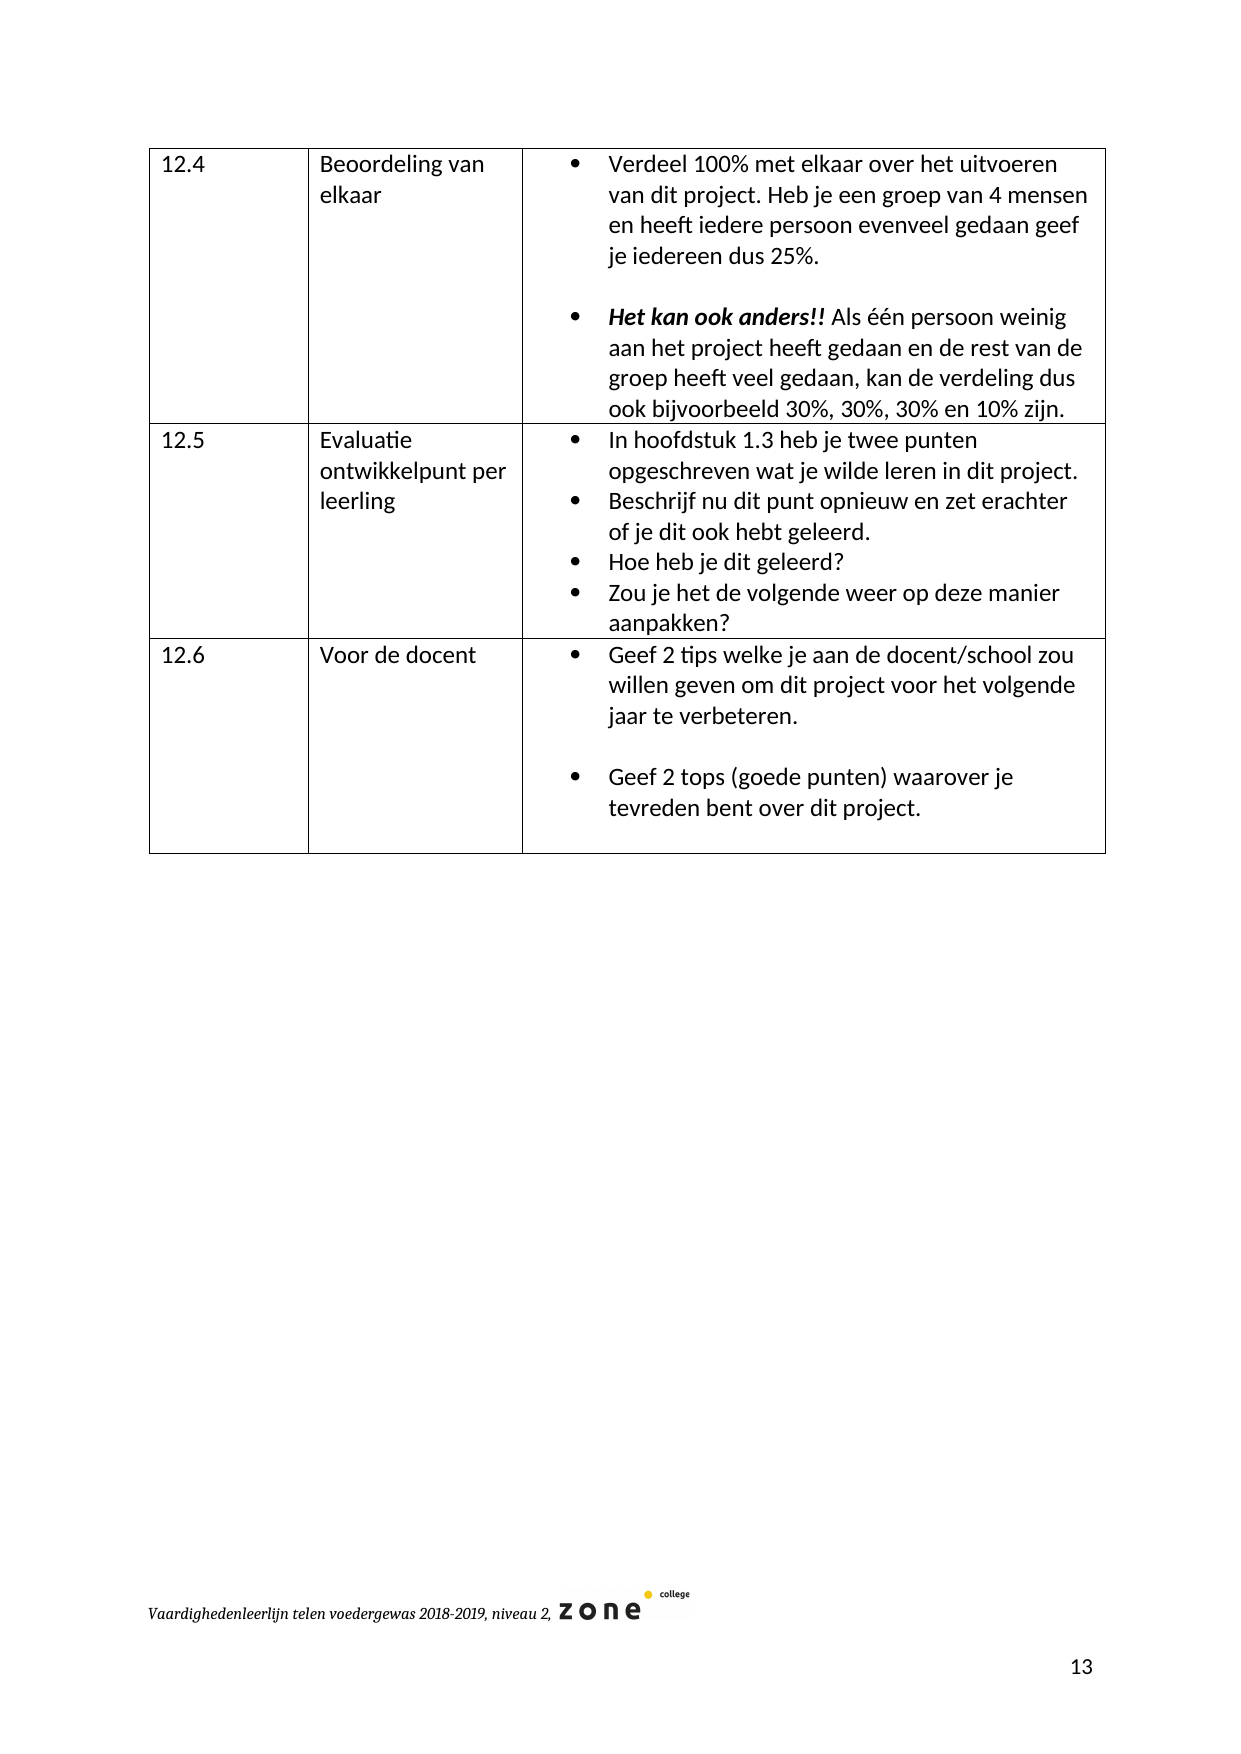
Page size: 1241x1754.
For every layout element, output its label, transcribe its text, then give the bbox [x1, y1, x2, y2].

table_cell 12.6 [150, 639, 308, 853]
table_header 12.4 [150, 149, 308, 423]
table_cell Geef 2 tips welke je aan de docent/school zou willen geven om dit project voor het volgende jaar te verbeteren. Geef 2 tops (goede punten) waarover je tevreden bent over dit project. [523, 639, 1105, 853]
table_header Beoordeling van elkaar [309, 149, 522, 423]
table_header Verdeel 100% met elkaar over het uitvoeren van dit project. Heb je een groep van 4 mensen en heeft iedere persoon evenveel gedaan geef je iedereen dus 25%. Het kan ook anders!! Als één persoon weinig aan het project heeft gedaan en de rest van de groep heeft veel gedaan, kan de verdeling dus ook bijvoorbeeld 30%, 30%, 30% en 10% zijn. [523, 149, 1105, 423]
picture [559, 1590, 690, 1620]
table_cell Evaluatie ontwikkelpunt per leerling [309, 424, 522, 638]
table_cell Voor de docent [309, 639, 522, 853]
table_cell In hoofdstuk 1.3 heb je twee punten opgeschreven wat je wilde leren in dit project. Beschrijf nu dit punt opnieuw en zet erachter of je dit ook hebt geleerd. Hoe heb je dit geleerd? Zou je het de volgende weer op deze manier aanpakken? [523, 424, 1105, 638]
table_cell 12.5 [150, 424, 308, 638]
